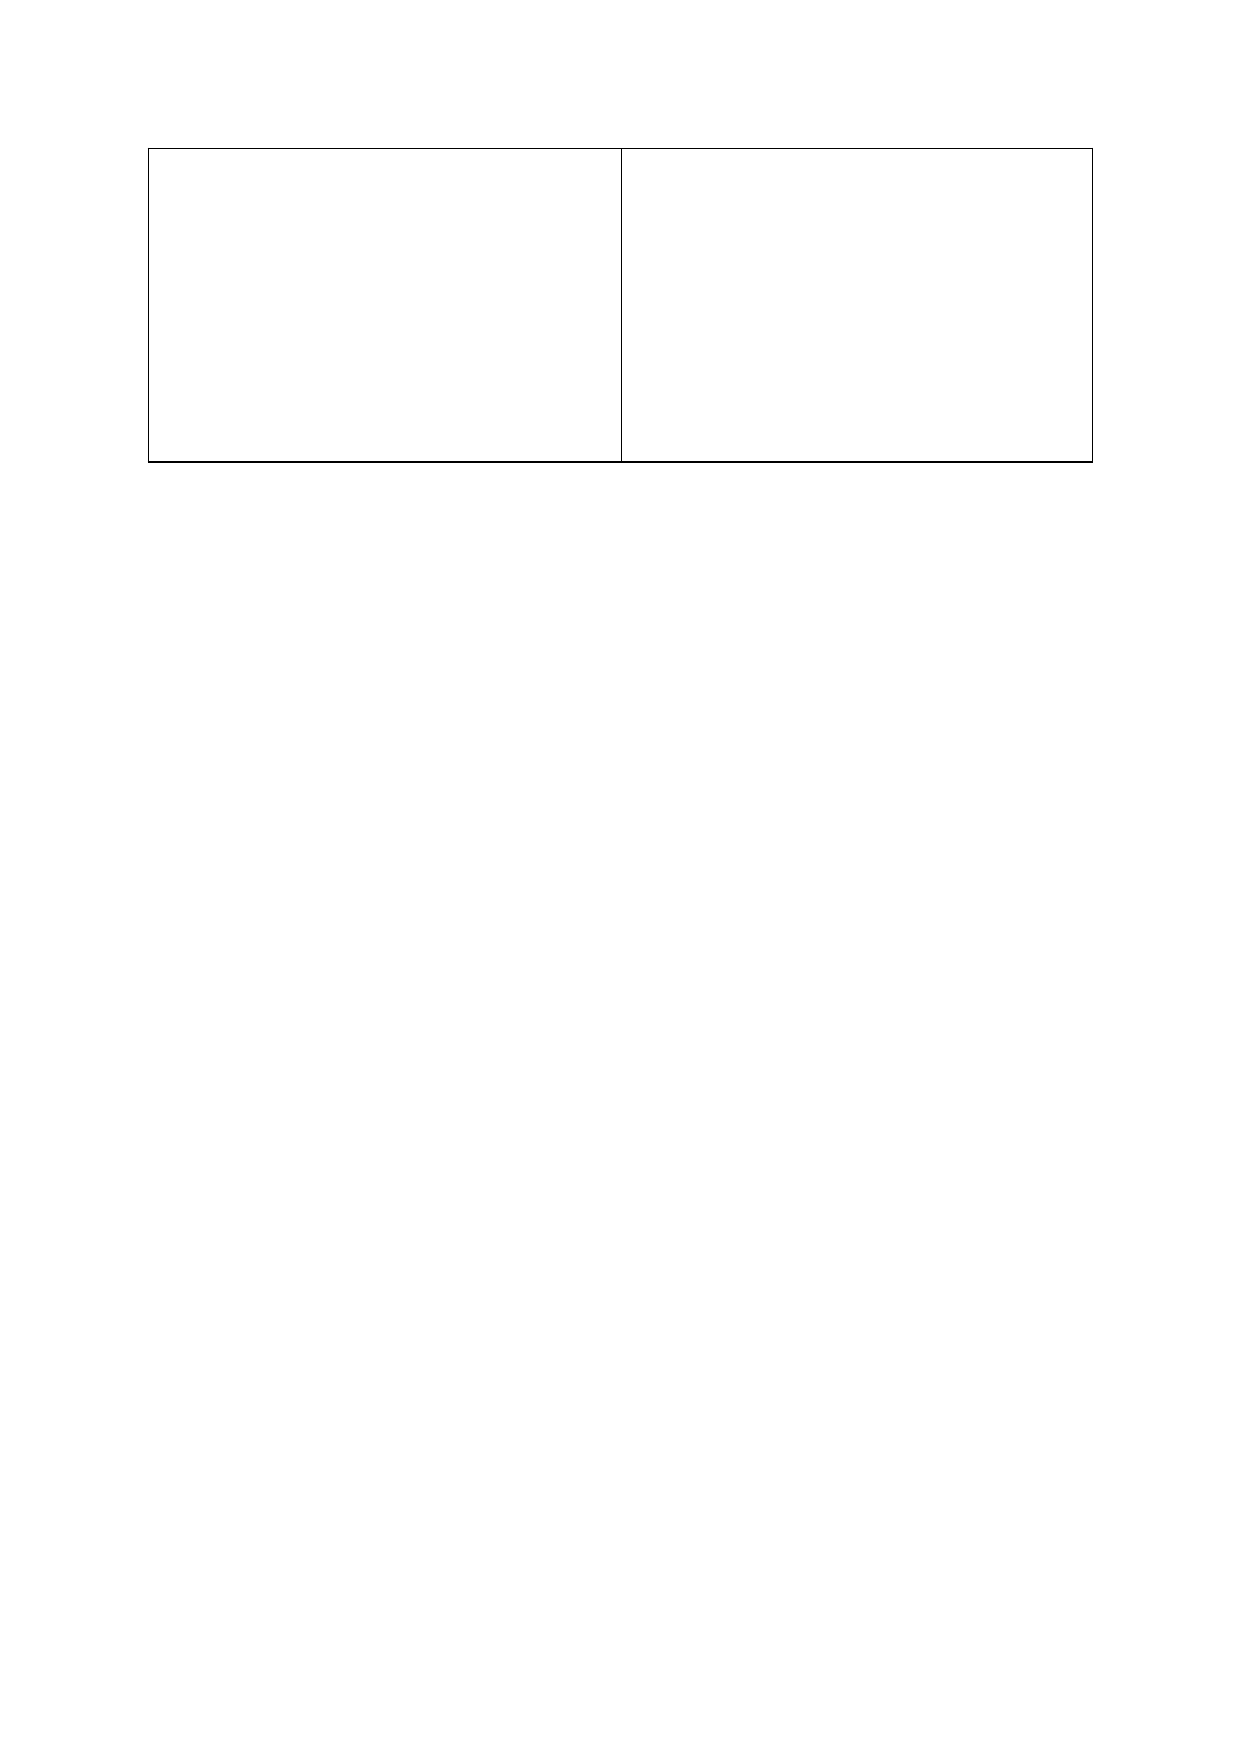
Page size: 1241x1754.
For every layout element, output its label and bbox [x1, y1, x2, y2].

table_cell [149, 149, 621, 461]
table_cell [622, 149, 1092, 461]
